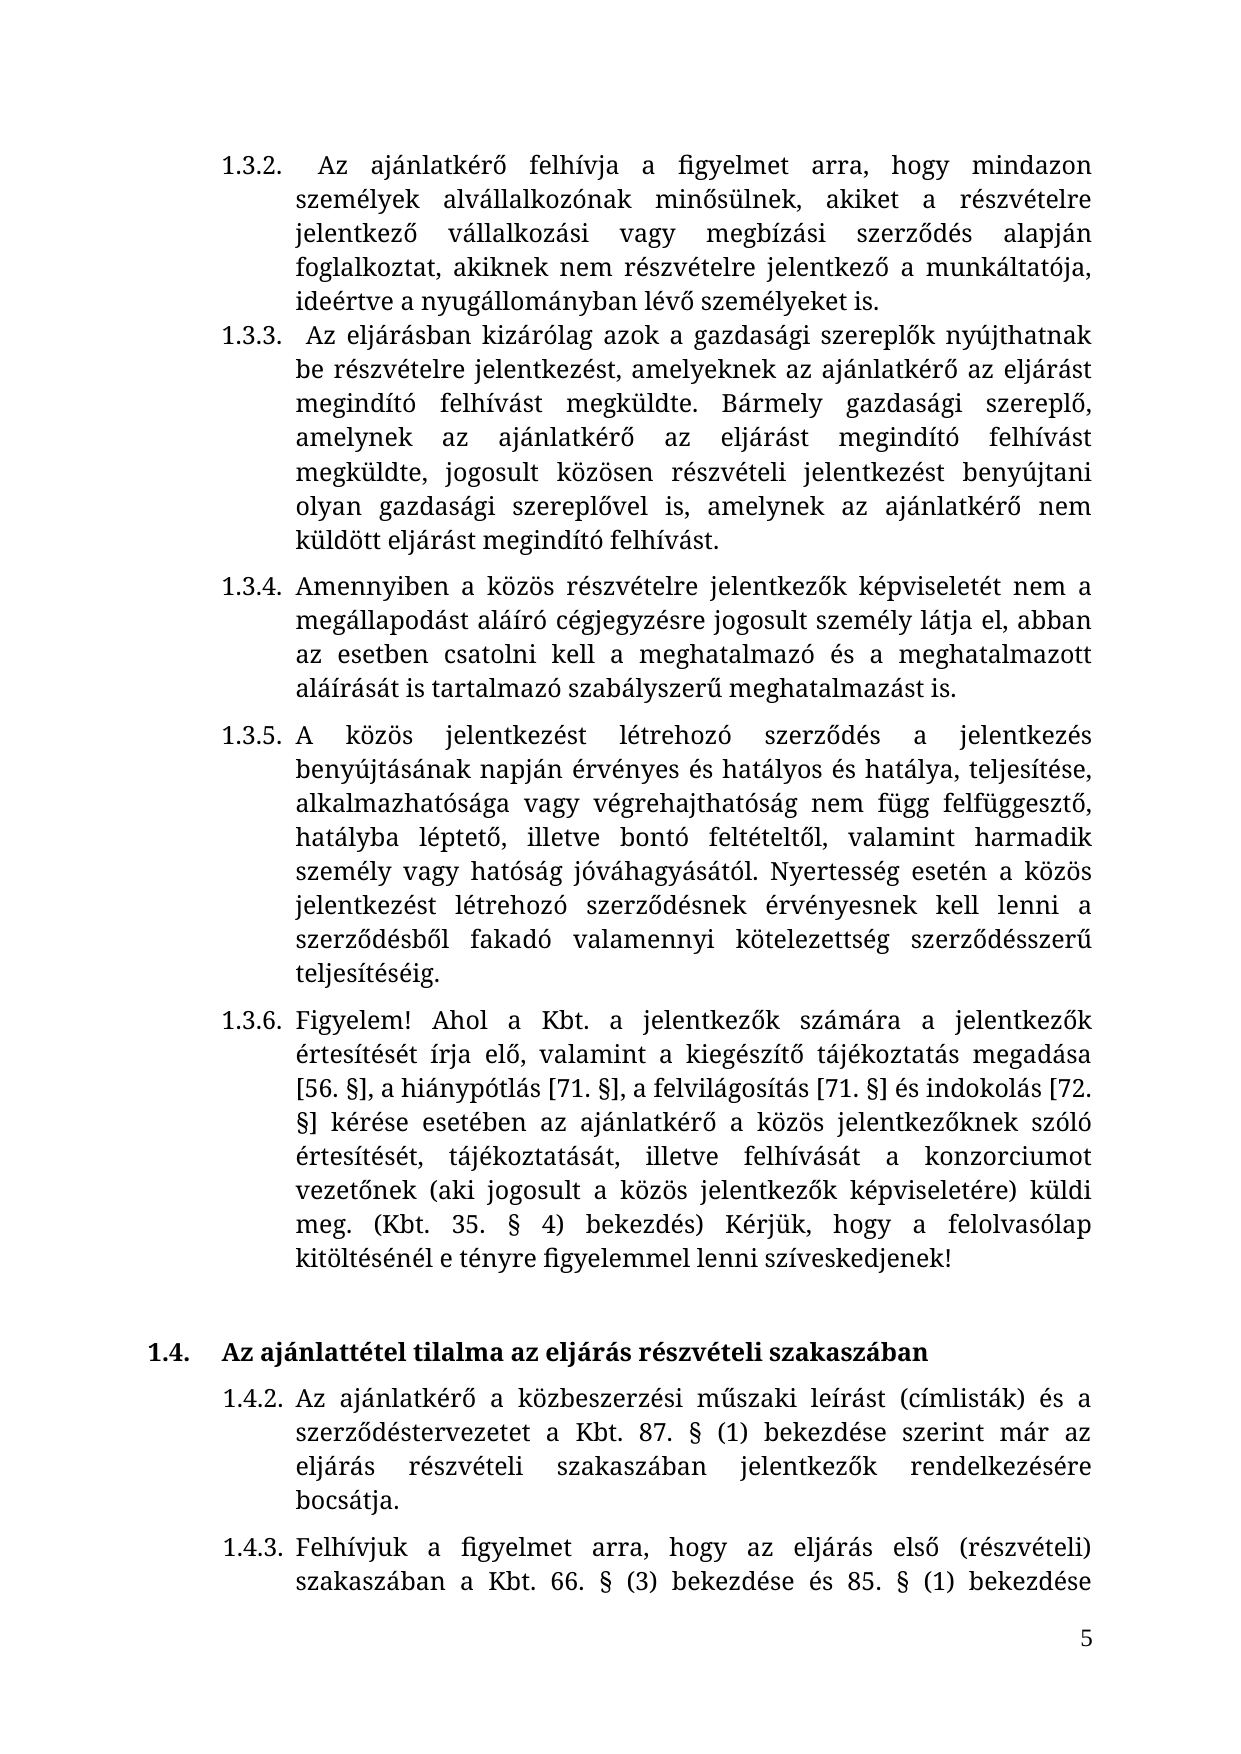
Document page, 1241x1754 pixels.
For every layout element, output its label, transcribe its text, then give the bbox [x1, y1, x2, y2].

list Az ajánlatkérő a közbeszerzési műszaki leírást (címlisták) és a szerződéstervezetet a Kbt. 87. § (1) bekezdése szerint már az eljárás részvételi szakaszában jelentkezők rendelkezésére bocsátja. [223, 1381, 1093, 1517]
list Az ajánlatkérő felhívja a figyelmet arra, hogy mindazon személyek alvállalkozónak minősülnek, akiket a részvételre jelentkező vállalkozási vagy megbízási szerződés alapján foglalkoztat, akiknek nem részvételre jelentkező a munkáltatója, ideértve a nyugállományban lévő személyeket is. [221, 148, 1093, 318]
list A közös jelentkezést létrehozó szerződés a jelentkezés benyújtásának napján érvényes és hatályos és hatálya, teljesítése, alkalmazhatósága vagy végrehajthatóság nem függ felfüggesztő, hatályba léptető, illetve bontó feltételtől, valamint harmadik személy vagy hatóság jóváhagyásától. Nyertesség esetén a közös jelentkezést létrehozó szerződésnek érvényesnek kell lenni a szerződésből fakadó valamennyi kötelezettség szerződésszerű teljesítéséig. [221, 718, 1093, 990]
list Figyelem! Ahol a Kbt. a jelentkezők számára a jelentkezők értesítését írja elő, valamint a kiegészítő tájékoztatás megadása [56. §], a hiánypótlás [71. §], a felvilágosítás [71. §] és indokolás [72. §] kérése esetében az ajánlatkérő a közös jelentkezőknek szóló értesítését, tájékoztatását, illetve felhívását a konzorciumot vezetőnek (aki jogosult a közös jelentkezők képviseletére) küldi meg. (Kbt. 35. § 4) bekezdés) Kérjük, hogy a felolvasólap kitöltésénél e tényre figyelemmel lenni szíveskedjenek! [221, 1003, 1093, 1275]
list Az eljárásban kizárólag azok a gazdasági szereplők nyújthatnak be részvételre jelentkezést, amelyeknek az ajánlatkérő az eljárást megindító felhívást megküldte. Bármely gazdasági szereplő, amelynek az ajánlatkérő az eljárást megindító felhívást megküldte, jogosult közösen részvételi jelentkezést benyújtani olyan gazdasági szereplővel is, amelynek az ajánlatkérő nem küldött eljárást megindító felhívást. [221, 318, 1093, 556]
subtitle Az ajánlattétel tilalma az eljárás részvételi szakaszában [148, 1334, 1093, 1368]
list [223, 1529, 1093, 1598]
list Amennyiben a közös részvételre jelentkezők képviseletét nem a megállapodást aláíró cégjegyzésre jogosult személy látja el, abban az esetben csatolni kell a meghatalmazó és a meghatalmazott aláírását is tartalmazó szabályszerű meghatalmazást is. [221, 569, 1093, 705]
